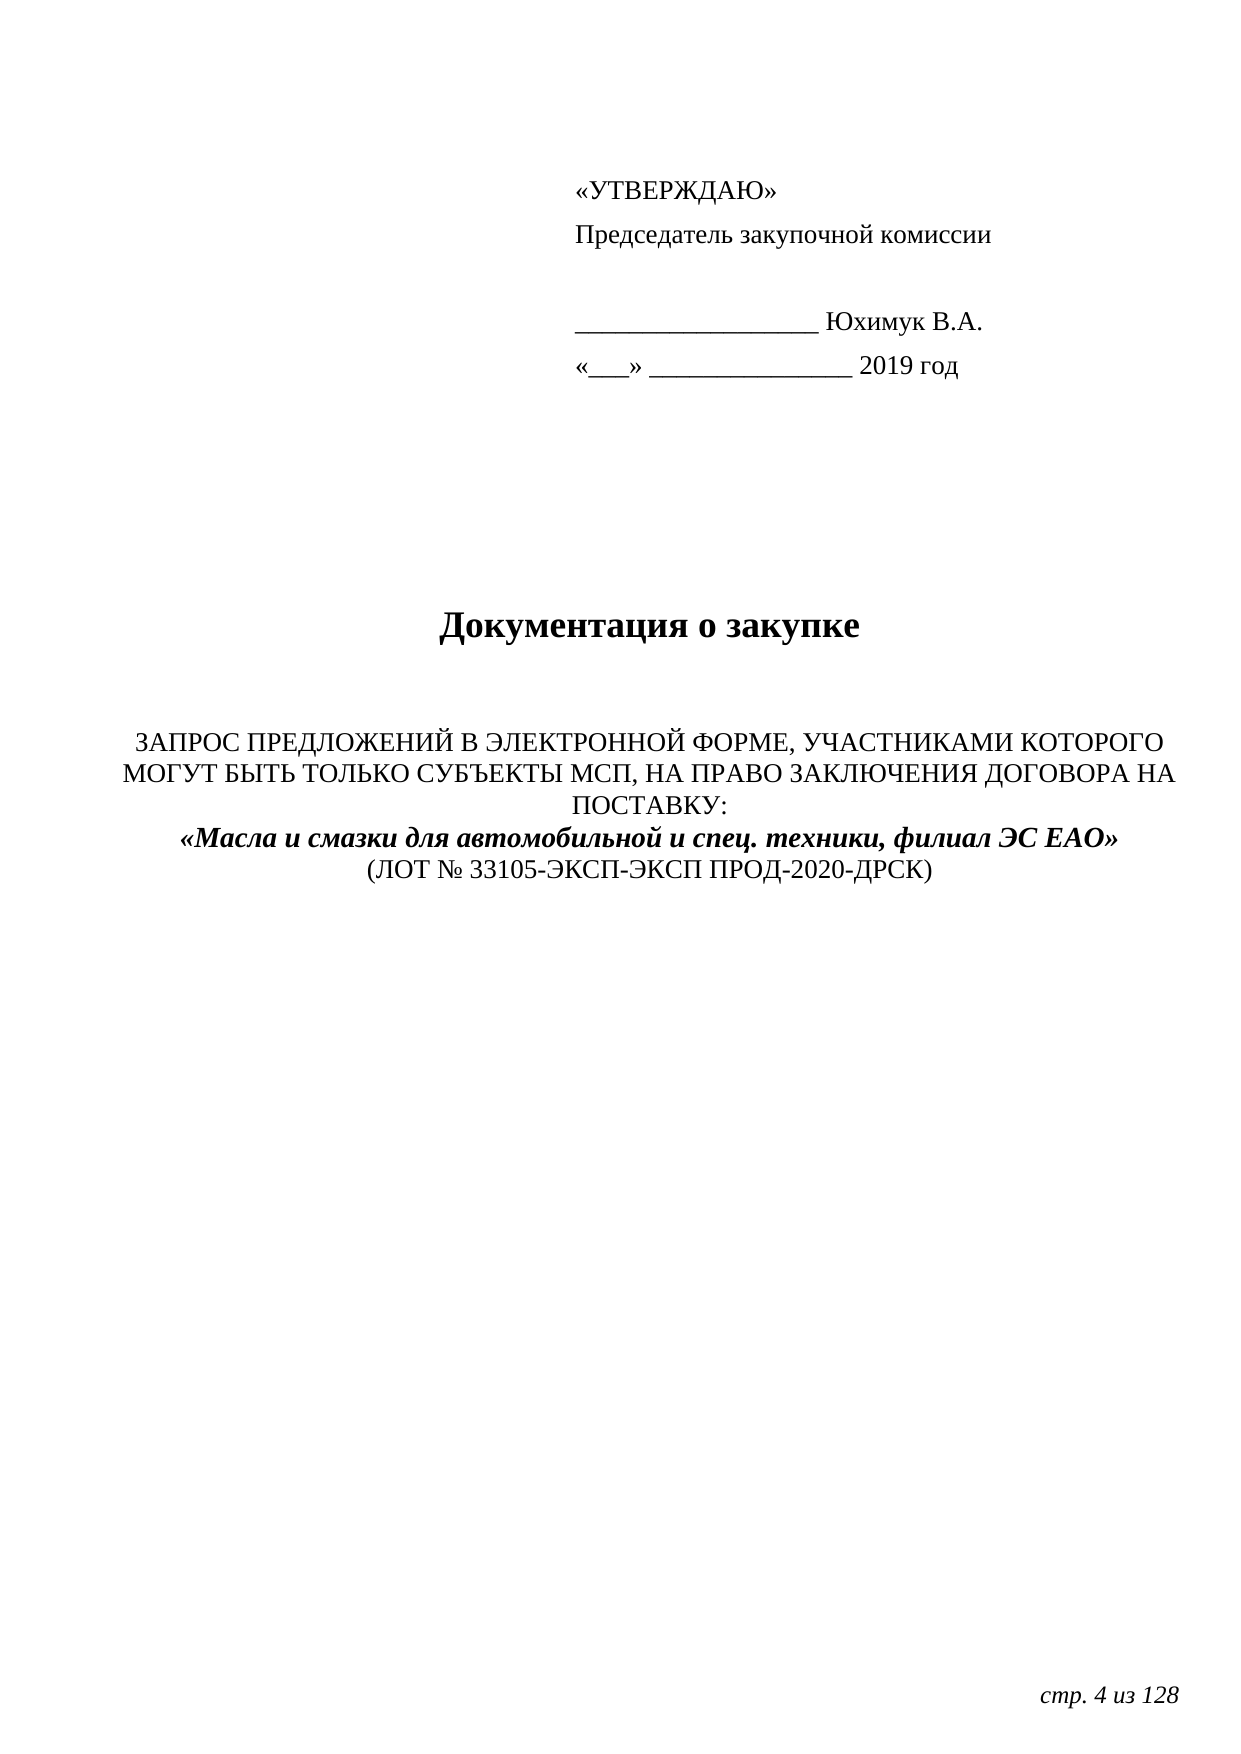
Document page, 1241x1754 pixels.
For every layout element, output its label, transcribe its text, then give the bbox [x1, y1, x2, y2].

text «УТВЕРЖДАЮ» [575, 174, 1181, 205]
text ЗАПРОС ПРЕДЛОЖЕНИЙ В ЭЛЕКТРОННОЙ ФОРМЕ, УЧАСТНИКАМИ КОТОРОГО МОГУТ БЫТЬ ТОЛЬКО СУБЪЕКТЫ МСП, НА ПРАВО ЗАКЛЮЧЕНИЯ ДОГОВОРА НА ПОСТАВКУ: «Масла и смазки для автомобильной и спец. техники, филиал ЭС ЕАО» (ЛОТ № 33105-ЭКСП-ЭКСП ПРОД-2020-ДРСК) [118, 726, 1181, 884]
text Документация о закупке [118, 602, 1181, 645]
text «___» _______________ 2019 год [575, 349, 1181, 380]
text Председатель закупочной комиссии [575, 218, 1181, 249]
text __________________ Юхимук В.А. [575, 305, 1181, 336]
